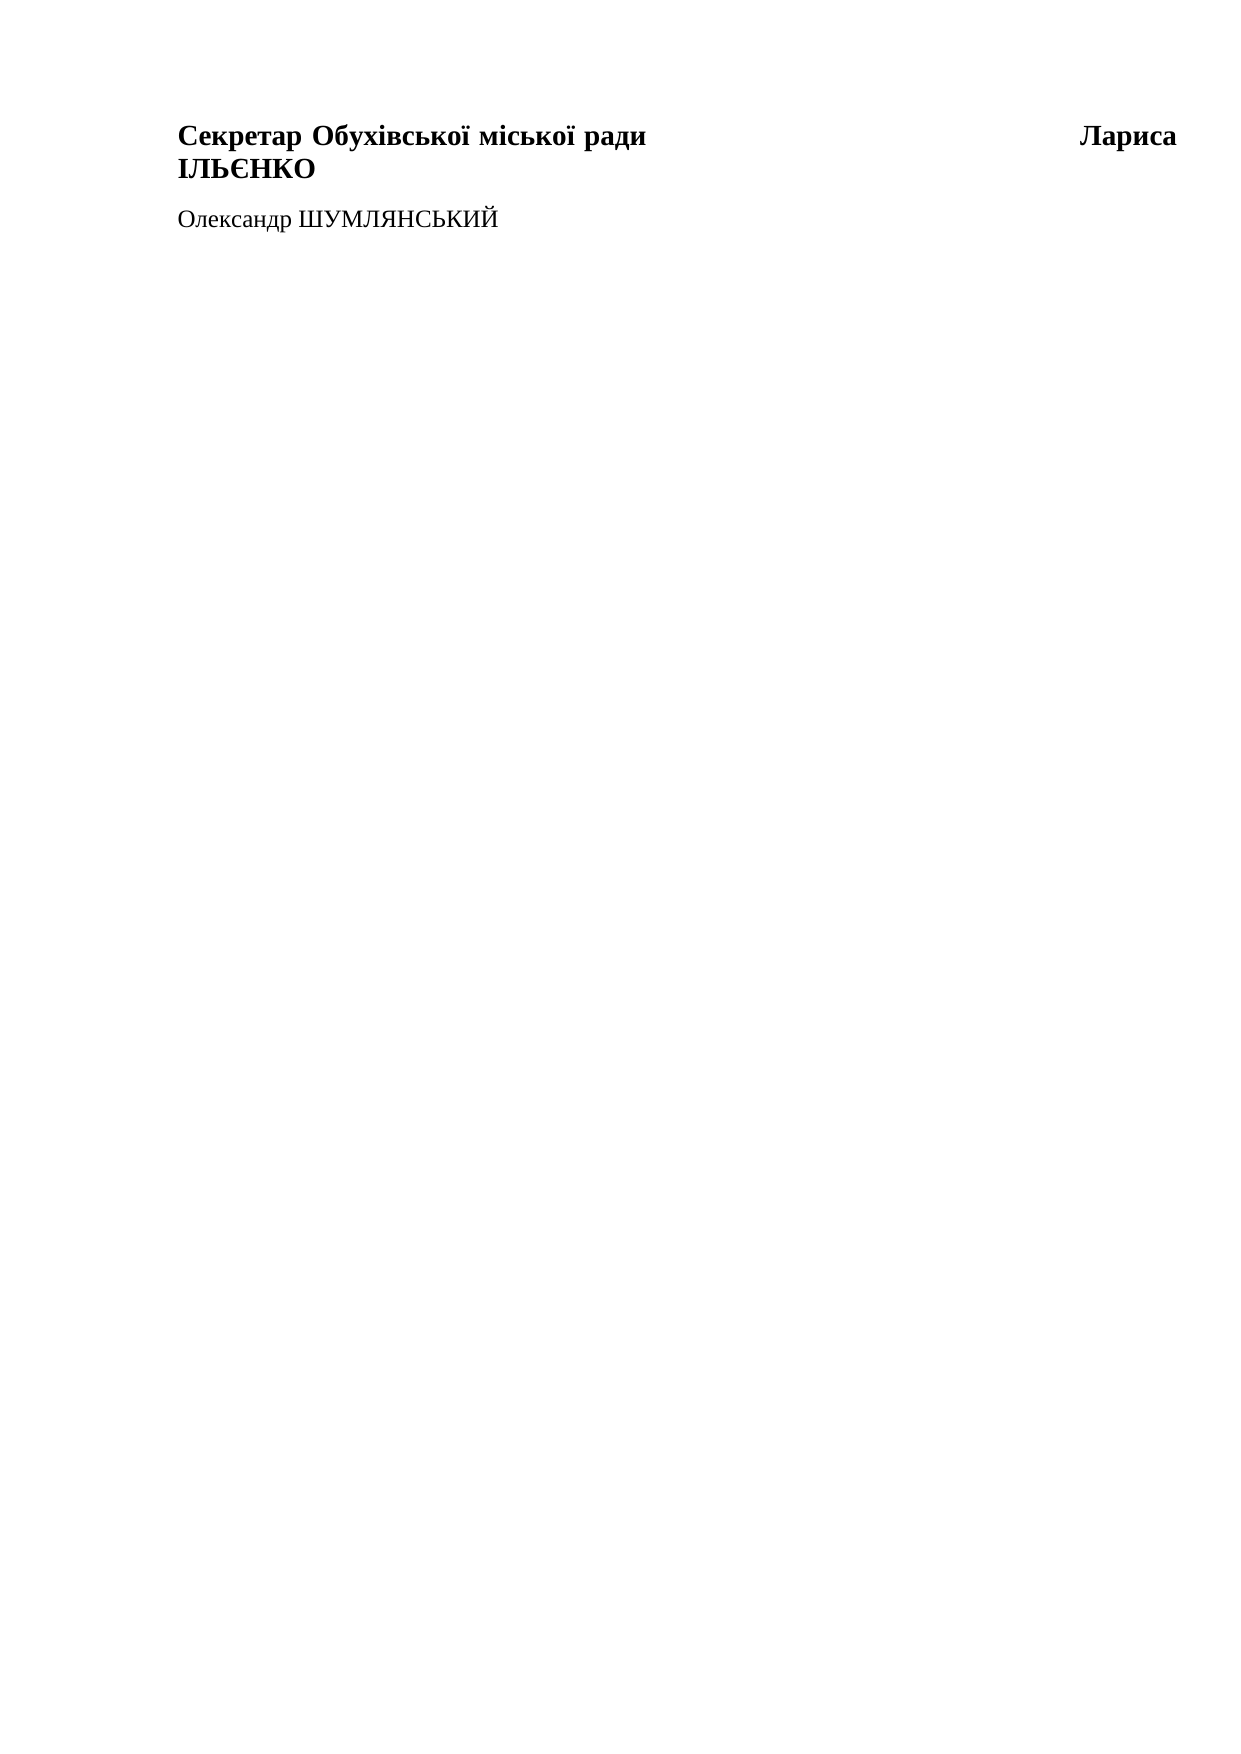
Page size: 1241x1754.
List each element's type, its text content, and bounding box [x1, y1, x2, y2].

text Олександр ШУМЛЯНСЬКИЙ [177, 204, 1181, 233]
text Секретар Обухівської міської ради Лариса ІЛЬЄНКО [177, 118, 1181, 185]
